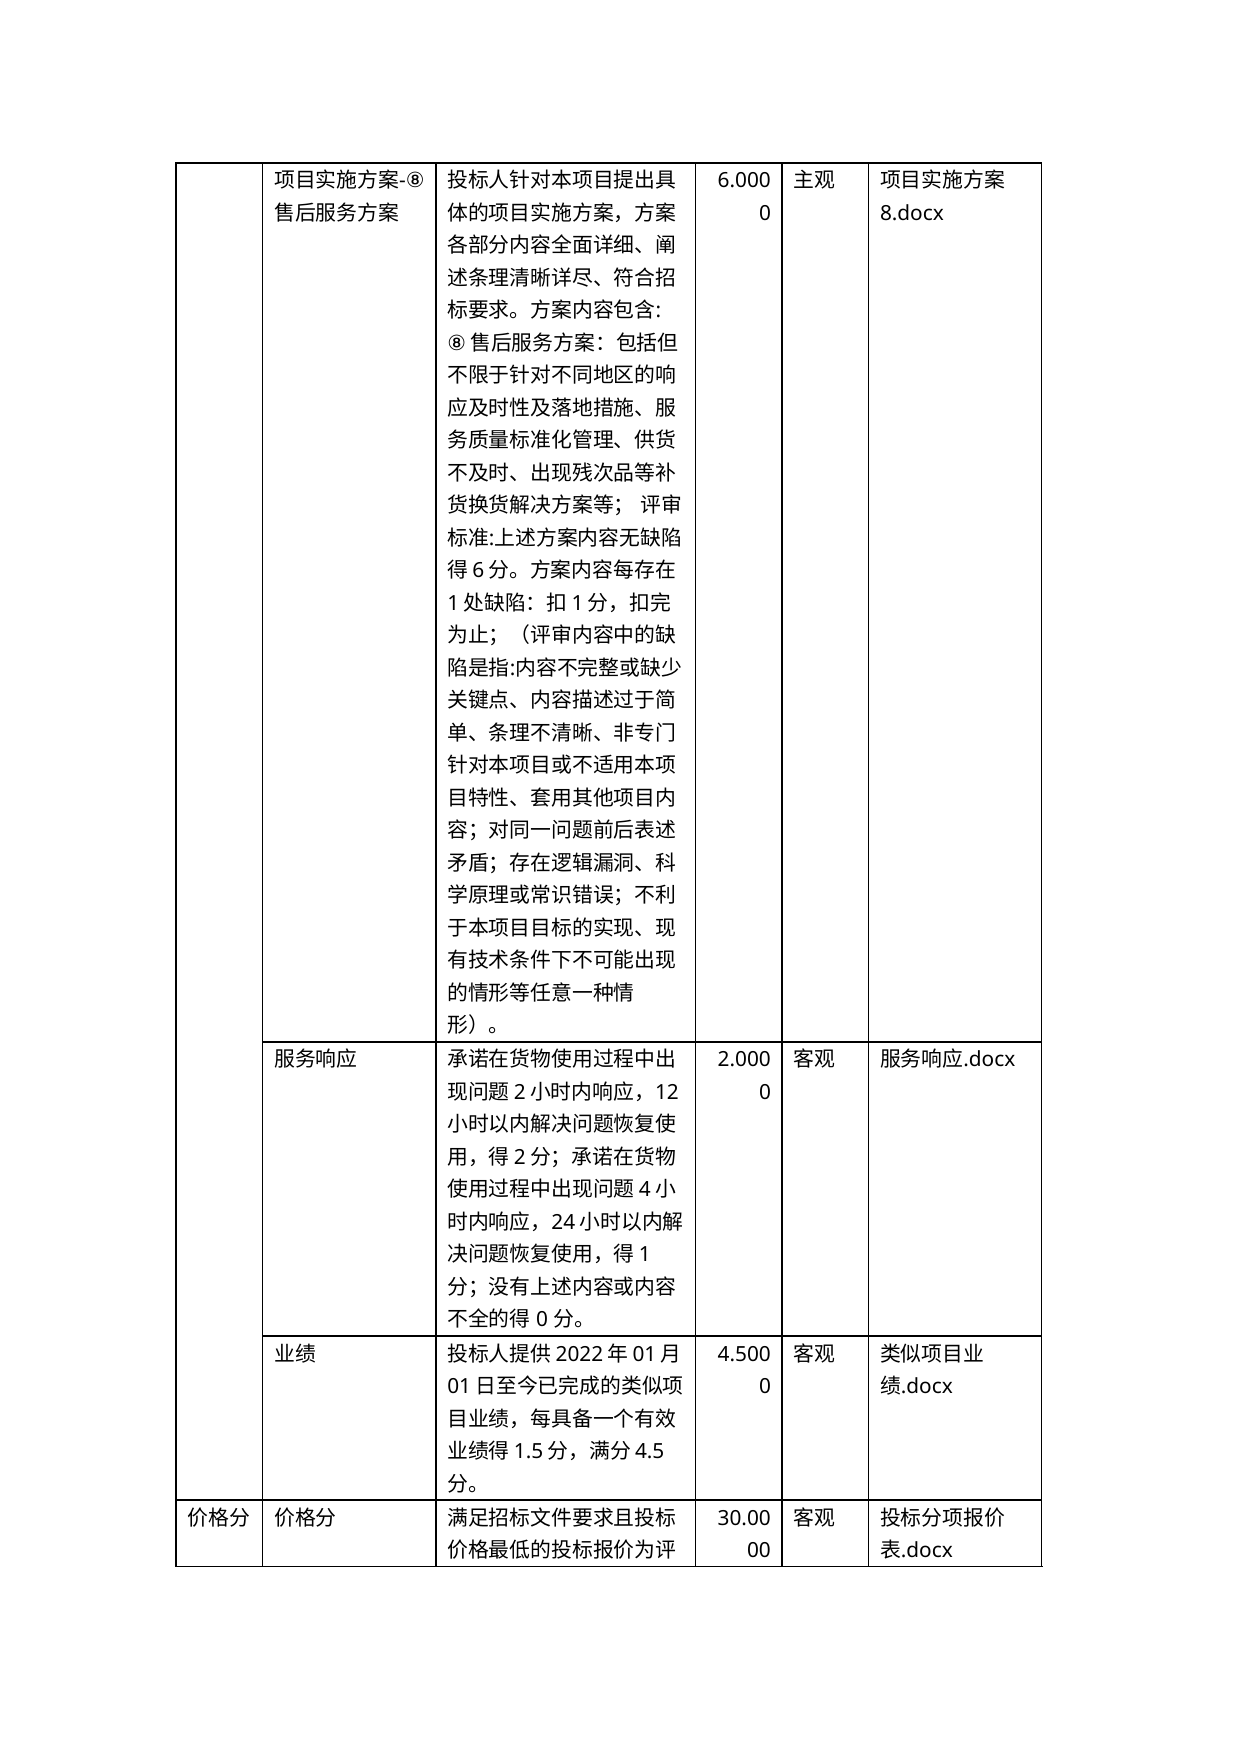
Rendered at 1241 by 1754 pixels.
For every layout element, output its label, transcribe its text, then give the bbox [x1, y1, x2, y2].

table_cell 项目实施方案-⑧售后服务方案 [263, 164, 435, 1041]
table_cell 6.0000 [696, 164, 781, 1041]
table_cell 项目实施方案8.docx [869, 164, 1041, 1041]
table_cell 类似项目业绩.docx [869, 1337, 1041, 1499]
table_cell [869, 1501, 1041, 1566]
table_cell 2.0000 [696, 1043, 781, 1335]
table_cell 承诺在货物使用过程中出现问题2小时内响应，12 小时以内解决问题恢复使用，得2分；承诺在货物使用过程中出现问题4小时内响应，24小时以内解决问题恢复使用，得1分；没有上述内容或内容不全的得 0 分。 [437, 1043, 695, 1335]
table_cell 4.5000 [696, 1337, 781, 1499]
table_cell 价格分 [177, 1501, 262, 1566]
table_cell 业绩 [263, 1337, 435, 1499]
table_cell 服务响应.docx [869, 1043, 1041, 1335]
table_cell 客观 [783, 1337, 868, 1499]
table_cell 30.0000 [696, 1501, 781, 1566]
table_cell 客观 [783, 1501, 868, 1566]
table_cell 价格分 [263, 1501, 435, 1566]
table_cell 投标人提供2022年01月01日至今已完成的类似项目业绩，每具备一个有效业绩得1.5分，满分4.5分。 [437, 1337, 695, 1499]
table_cell 投标人针对本项目提出具体的项目实施方案，方案各部分内容全面详细、阐述条理清晰详尽、符合招标要求。方案内容包含: ⑧售后服务方案：包括但不限于针对不同地区的响应及时性及落地措施、服务质量标准化管理、供货不及时、出现残次品等补货换货解决方案等； 评审标准:上述方案内容无缺陷得6分。方案内容每存在1处缺陷：扣1分，扣完为止；（评审内容中的缺陷是指:内容不完整或缺少关键点、内容描述过于简单、条理不清晰、非专门针对本项目或不适用本项目特性、套用其他项目内容；对同一问题前后表述矛盾；存在逻辑漏洞、科学原理或常识错误；不利于本项目目标的实现、现有技术条件下不可能出现的情形等任意一种情形）。 [437, 164, 695, 1041]
table_cell 主观 [783, 164, 868, 1041]
table_cell 服务响应 [263, 1043, 435, 1335]
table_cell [437, 1501, 695, 1566]
table_cell 客观 [783, 1043, 868, 1335]
